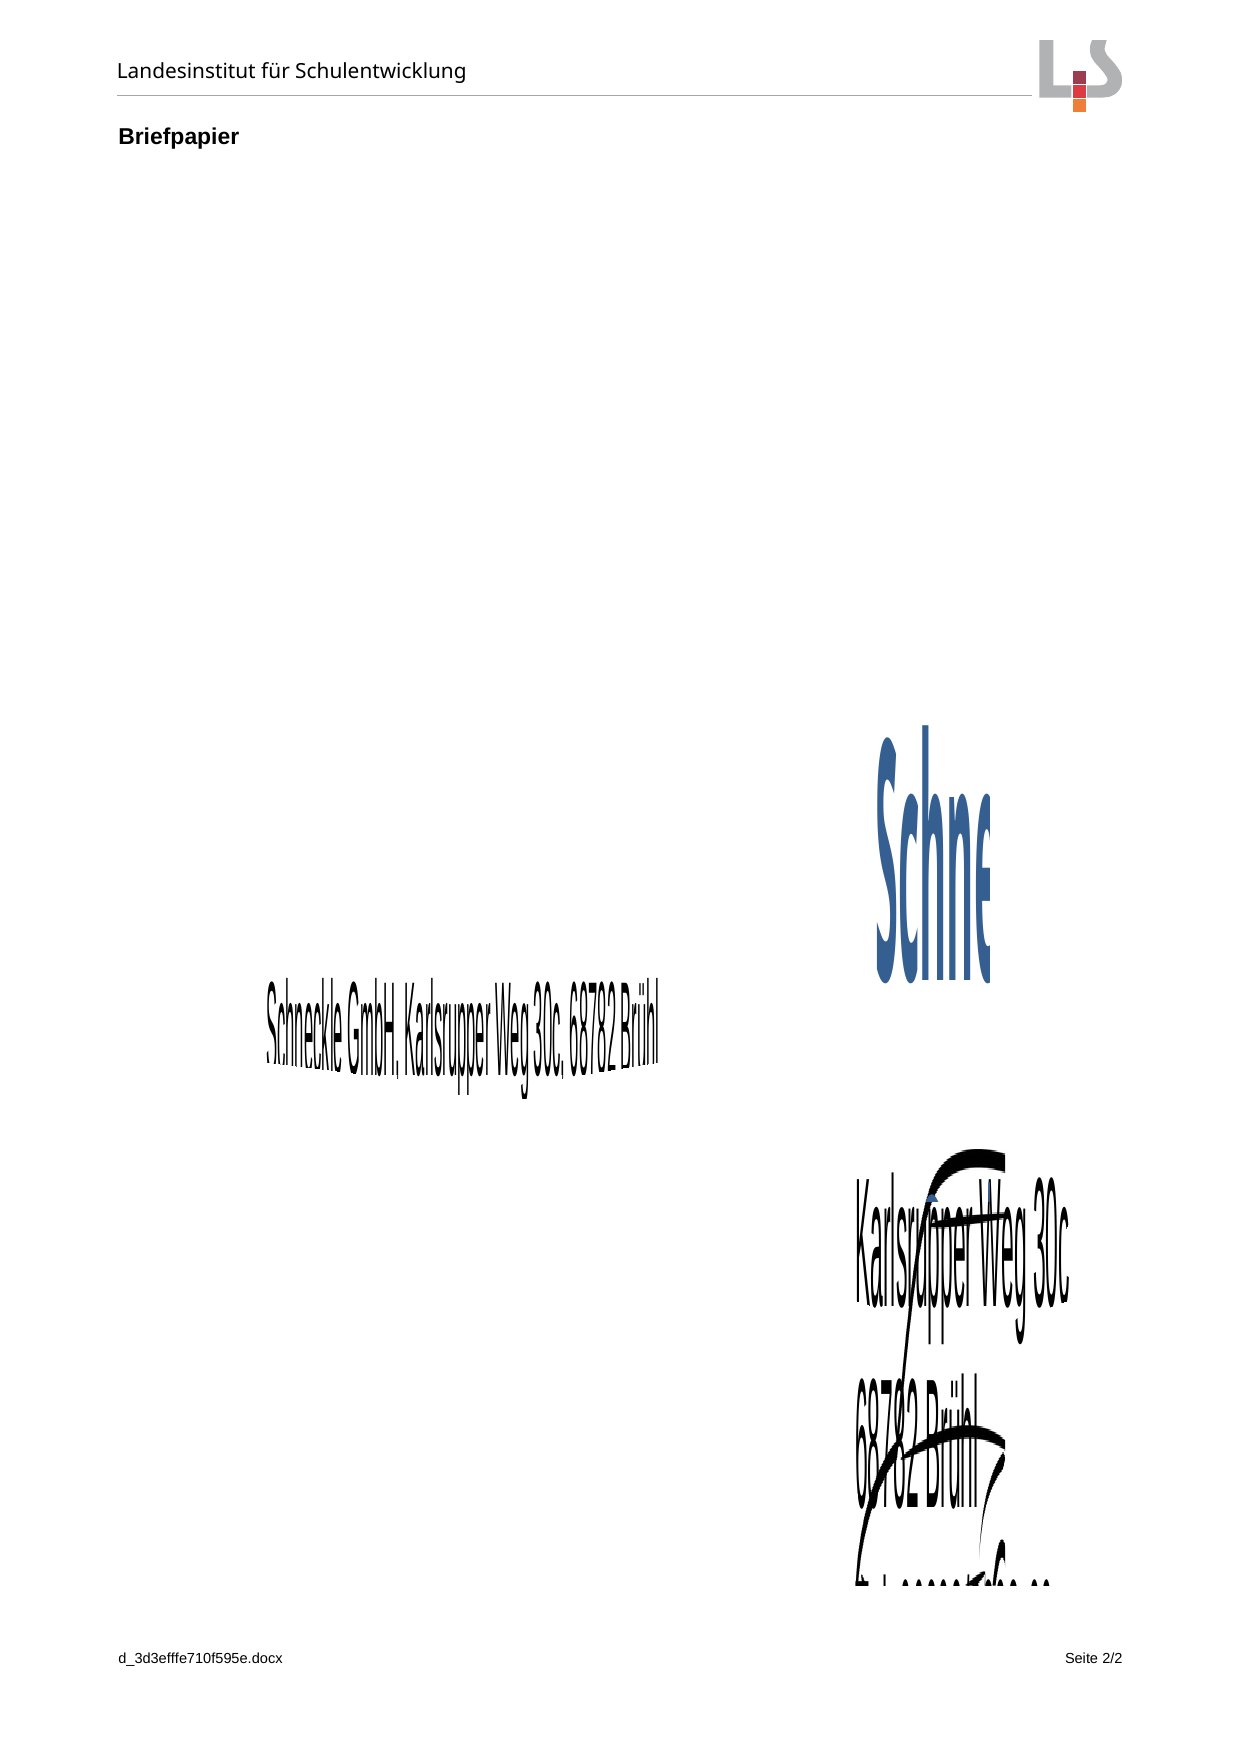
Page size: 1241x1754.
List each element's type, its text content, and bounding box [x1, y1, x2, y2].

text Briefpapier [118, 118, 1122, 151]
